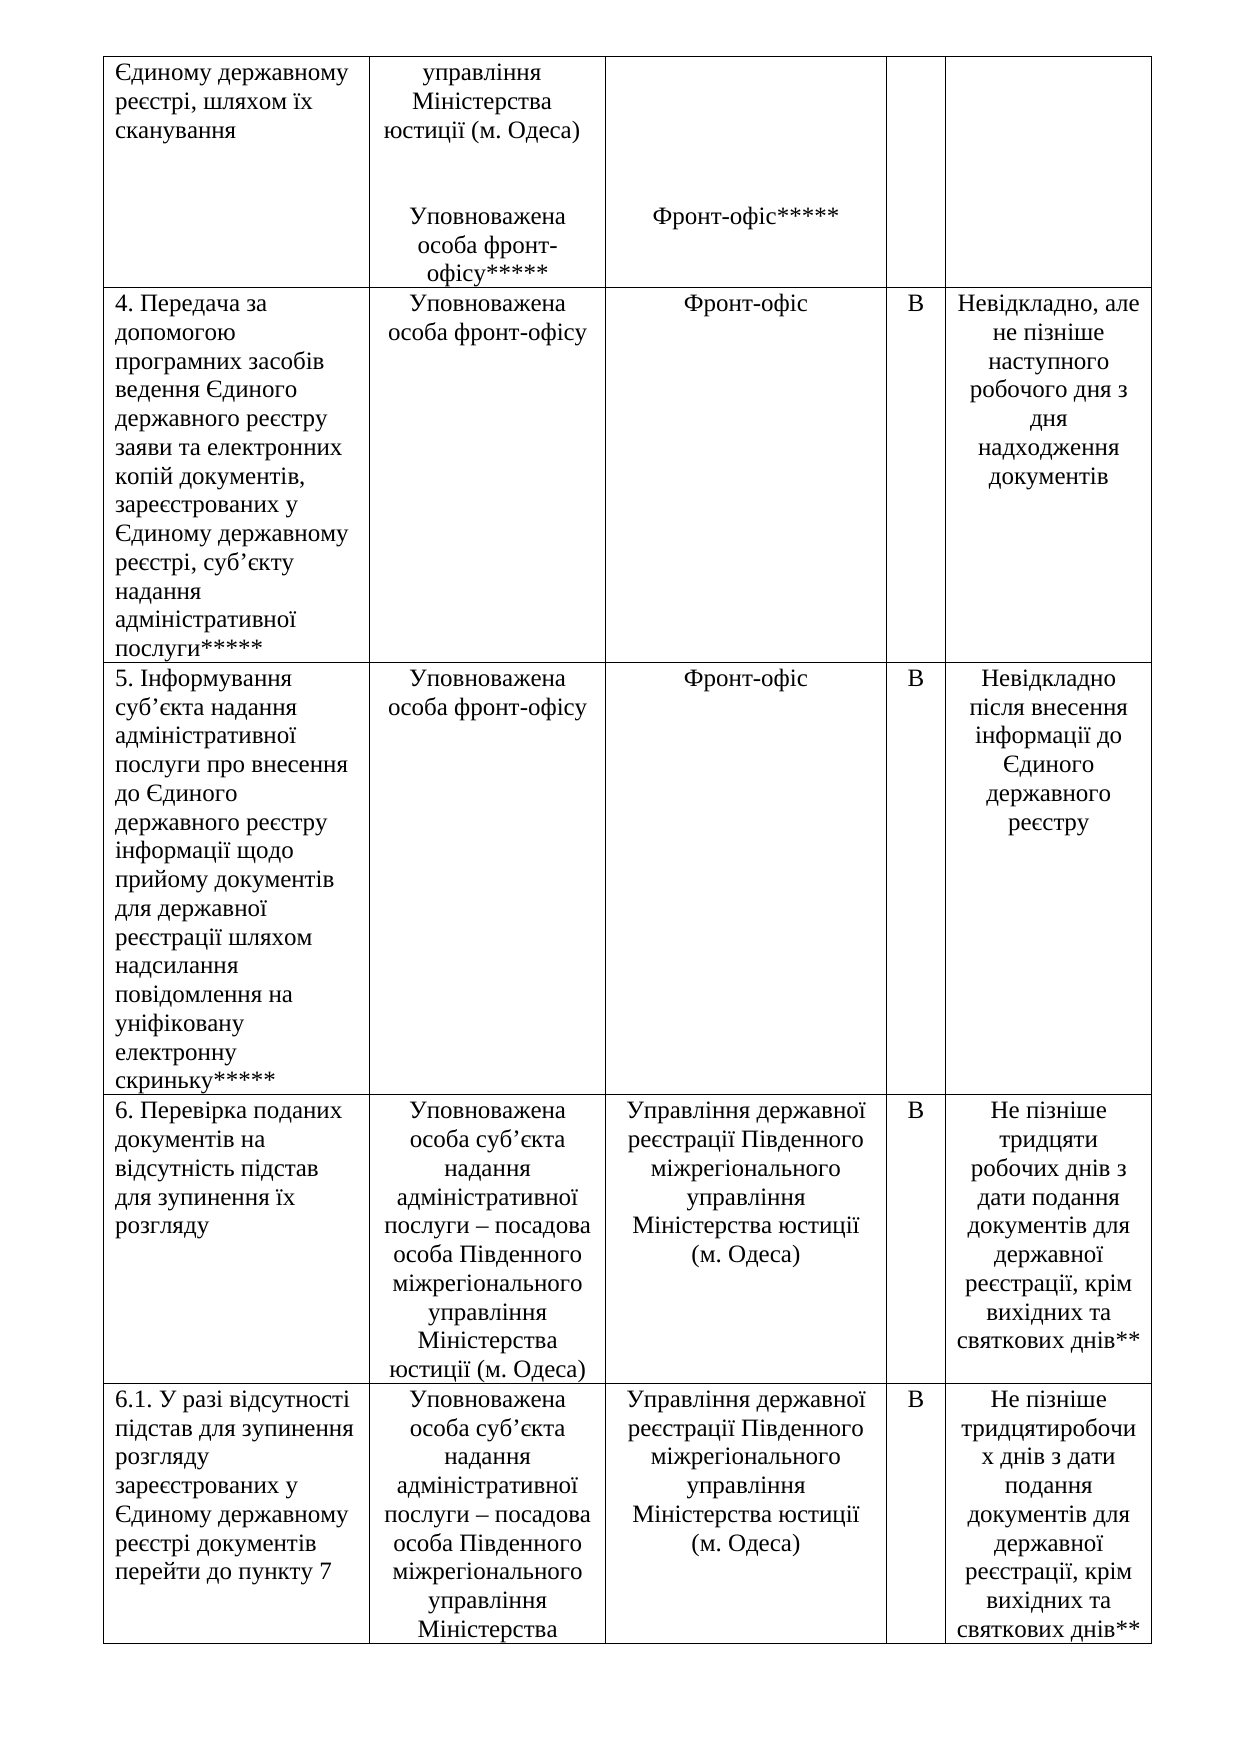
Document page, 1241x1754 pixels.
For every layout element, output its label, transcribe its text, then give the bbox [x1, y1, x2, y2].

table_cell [606, 57, 886, 287]
table_cell В [887, 1095, 945, 1383]
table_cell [946, 57, 1151, 287]
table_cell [606, 1384, 886, 1643]
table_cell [104, 1384, 369, 1643]
table_cell Уповноважена особа фронт-офісу [370, 663, 605, 1094]
table_cell В [887, 288, 945, 662]
table_cell Не пізніше тридцяти робочих днів з дати подання документів для державної реєстрації, крім вихідних та святкових днів** [946, 1095, 1151, 1383]
table_cell Фронт-офіс [606, 288, 886, 662]
table_cell Уповноважена особа суб’єкта надання адміністративної послуги – посадова особа Південного міжрегіонального управління Міністерства юстиції (м. Одеса) [370, 1095, 605, 1383]
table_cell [104, 57, 369, 287]
table_cell Невідкладно після внесення інформації до Єдиного державного реєстру [946, 663, 1151, 1094]
table_cell 4. Передача за допомогою програмних засобів ведення Єдиного державного реєстру заяви та електронних копій документів, зареєстрованих у Єдиному державному реєстрі, суб’єкту надання адміністративної послуги***** [104, 288, 369, 662]
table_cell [946, 1384, 1151, 1643]
table_cell В [887, 1384, 945, 1643]
table_cell 6. Перевірка поданих документів на відсутність підстав для зупинення їх розгляду [104, 1095, 369, 1383]
table_cell Невідкладно, але не пізніше наступного робочого дня з дня надходження документів [946, 288, 1151, 662]
table_cell В [887, 57, 945, 287]
table_cell В [887, 663, 945, 1094]
table_cell 5. Інформування суб’єкта надання адміністративної послуги про внесення до Єдиного державного реєстру інформації щодо прийому документів для державної реєстрації шляхом надсилання повідомлення на уніфіковану електронну скриньку***** [104, 663, 369, 1094]
table_cell Фронт-офіс [606, 663, 886, 1094]
table_cell Управління державної реєстрації Південного міжрегіонального управління Міністерства юстиції (м. Одеса) [606, 1095, 886, 1383]
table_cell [370, 57, 605, 287]
table_cell Уповноважена особа фронт-офісу [370, 288, 605, 662]
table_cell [370, 1384, 605, 1643]
